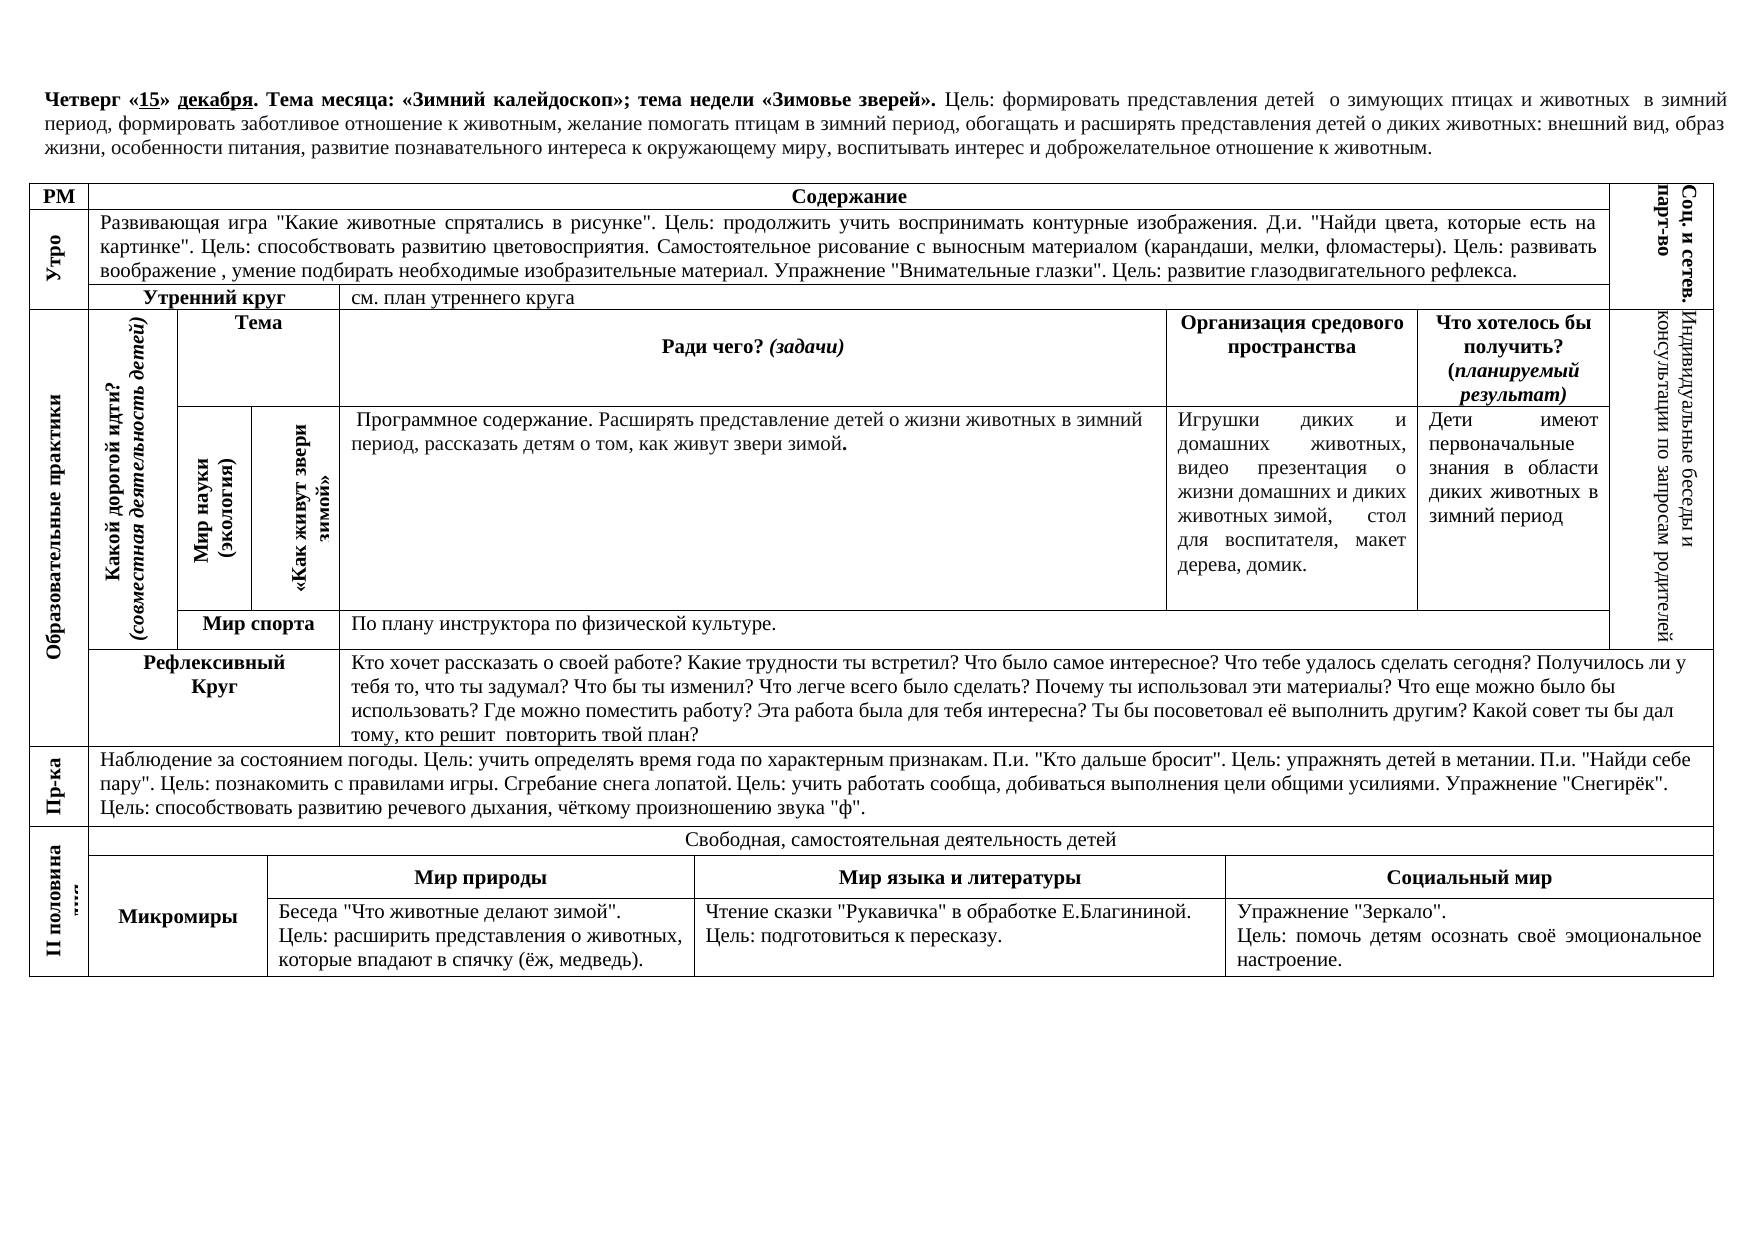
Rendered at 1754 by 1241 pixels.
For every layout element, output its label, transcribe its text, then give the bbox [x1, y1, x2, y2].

table_cell Кто хочет рассказать о своей работе? Какие трудности ты встретил? Что было самое интересное? Что тебе удалось сделать сегодня? Получилось ли у тебя то, что ты задумал? Что бы ты изменил? Что легче всего было сделать? Почему ты использовал эти материалы? Что еще можно было бы использовать? Где можно поместить работу? Эта работа была для тебя интересна? Ты бы посоветовал её выполнить другим? Какой совет ты бы дал тому, кто решит повторить твой план? [340, 650, 1713, 746]
table_cell Пр-ка [30, 747, 88, 826]
table_cell Дети имеют первоначальные знания в области диких животных в зимний период [1418, 407, 1609, 610]
table_cell Мир спорта [178, 611, 339, 649]
table_cell Мир языка и литературы [695, 856, 1225, 898]
table_cell Программное содержание. Расширять представление детей о жизни животных в зимний период, рассказать детям о том, как живут звери зимой. [340, 407, 1166, 610]
table_cell Ради чего? (задачи) [340, 310, 1166, 406]
table_cell Индивидуальные беседы и консультации по запросам родителей [1610, 310, 1713, 649]
table_cell Что хотелось бы получить? (планируемый результат) [1418, 310, 1609, 406]
table_cell Социальный мир [1226, 856, 1713, 898]
table_cell Организация средового пространства [1167, 310, 1417, 406]
table_cell Мир природы [268, 856, 694, 898]
table_cell II половина дня [30, 827, 88, 976]
table_cell Микромиры [89, 856, 267, 976]
table_cell Рефлексивный Круг [89, 650, 339, 746]
table_cell Образовательные практики [30, 310, 88, 746]
table_cell Мир науки (экология) [178, 407, 251, 610]
table_cell см. план утреннего круга [340, 285, 1609, 309]
table_header Содержание [89, 184, 1609, 209]
table_cell Игрушки диких и домашних животных, видео презентация о жизни домашних и диких животных зимой, стол для воспитателя, макет дерева, домик. [1167, 407, 1417, 610]
table_cell Утро [30, 210, 88, 309]
table_cell Чтение сказки "Рукавичка" в обработке Е.Благининой. Цель: подготовиться к пересказу. [695, 899, 1225, 976]
table_cell Развивающая игра "Какие животные спрятались в рисунке". Цель: продолжить учить воспринимать контурные изображения. Д.и. "Найди цвета, которые есть на картинке". Цель: способствовать развитию цветовосприятия. Самостоятельное рисование с выносным материалом (карандаши, мелки, фломастеры). Цель: развивать воображение , умение подбирать необходимые изобразительные материал. Упражнение "Внимательные глазки". Цель: развитие глазодвигательного рефлекса. [89, 210, 1609, 284]
table_cell Свободная, самостоятельная деятельность детей [89, 827, 1713, 854]
table_cell Наблюдение за состоянием погоды. Цель: учить определять время года по характерным признакам. П.и. "Кто дальше бросит". Цель: упражнять детей в метании. П.и. "Найди себе пару". Цель: познакомить с правилами игры. Сгребание снега лопатой. Цель: учить работать сообща, добиваться выполнения цели общими усилиями. Упражнение "Снегирёк". Цель: способствовать развитию речевого дыхания, чёткому произношению звука "ф". [89, 747, 1713, 826]
text Четверг «15» декабря. Тема месяца: «Зимний калейдоскоп»; тема недели «Зимовье зверей». Цель: формировать представления детей о зимующих птицах и животных в зимний период, формировать заботливое отношение к животным, желание помогать птицам в зимний период, обогащать и расширять представления детей о диких животных: внешний вид, образ жизни, особенности питания, развитие познавательного интереса к окружающему миру, воспитывать интерес и доброжелательное отношение к животным. [44, 87, 1728, 159]
table_cell Утренний круг [89, 285, 339, 309]
table_cell Какой дорогой идти? (совместная деятельность детей) [89, 310, 177, 649]
table_cell По плану инструктора по физической культуре. [340, 611, 1609, 649]
table_cell Беседа "Что животные делают зимой". Цель: расширить представления о животных, которые впадают в спячку (ёж, медведь). [268, 899, 694, 976]
table_header РМ [30, 184, 88, 209]
table_cell Упражнение "Зеркало". Цель: помочь детям осознать своё эмоциональное настроение. [1226, 899, 1713, 976]
table_header Соц. и сетев. парт-во [1610, 184, 1713, 309]
table_cell Тема [178, 310, 339, 406]
